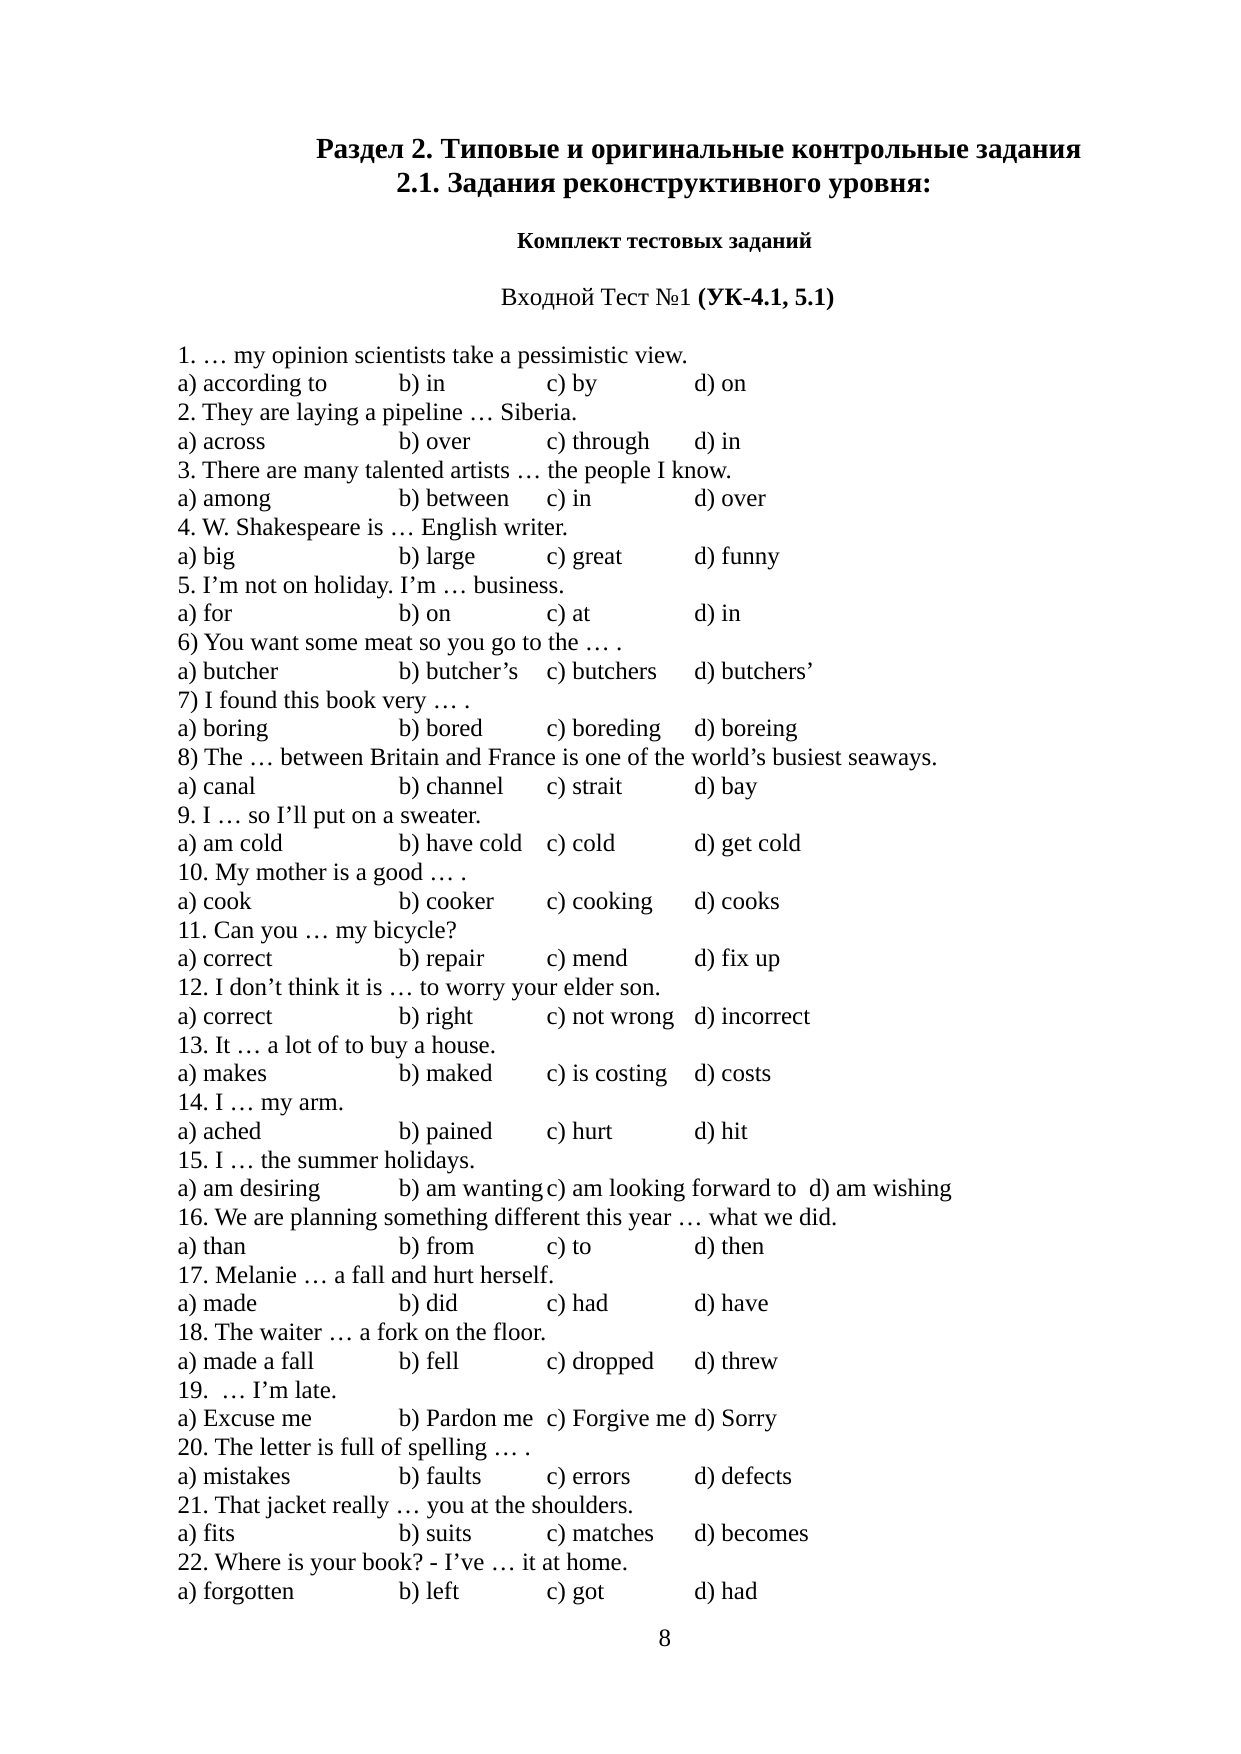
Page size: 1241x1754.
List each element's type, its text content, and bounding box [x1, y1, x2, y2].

text 15. I … the summer holidays. [177, 1145, 1152, 1173]
text 21. That jacket really … you at the shoulders. [177, 1490, 1152, 1518]
text 13. It … a lot of to buy a house. [177, 1030, 1152, 1058]
text 10. My mother is a good … . [177, 857, 1152, 886]
text a) am desiring b) am wanting c) am looking forward to d) am wishing [177, 1173, 1152, 1202]
text 4. W. Shakespeare is … English writer. [177, 512, 1152, 541]
text 3. There are many talented artists … the people I know. [177, 455, 1152, 483]
text 1. … my opinion scientists take a pessimistic view. [177, 340, 1152, 368]
text 14. I … my arm. [177, 1087, 1152, 1116]
text Комплект тестовых заданий [177, 227, 1152, 253]
text Входной Тест №1 (УК-4.1, 5.1) [177, 282, 1152, 311]
text a) ached b) pained c) hurt d) hit [177, 1116, 1152, 1145]
text 19. … I’m late. [177, 1375, 1152, 1403]
text a) correct b) right c) not wrong d) incorrect [177, 1001, 1152, 1030]
text 6) You want some meat so you go to the … . [177, 627, 1152, 656]
text 5. I’m not on holiday. I’m … business. [177, 570, 1152, 598]
text a) canal b) channel c) strait d) bay [177, 771, 1152, 800]
text a) butcher b) butcher’s c) butchers d) butchers’ [177, 656, 1152, 685]
text a) am cold b) have cold c) cold d) get cold [177, 828, 1152, 857]
text 2.1. Задания реконструктивного уровня: [177, 165, 1152, 198]
text 7) I found this book very … . [177, 685, 1152, 713]
text a) Excuse me b) Pardon me c) Forgive me d) Sorry [177, 1403, 1152, 1432]
text a) boring b) bored c) boreding d) boreing [177, 713, 1152, 742]
text a) made a fall b) fell c) dropped d) threw [177, 1346, 1152, 1375]
text a) makes b) maked c) is costing d) costs [177, 1058, 1152, 1087]
text a) among b) between c) in d) over [177, 483, 1152, 512]
text a) correct b) repair c) mend d) fix up [177, 943, 1152, 972]
text Раздел 2. Типовые и оригинальные контрольные задания [177, 131, 1152, 165]
text a) forgotten b) left c) got d) had [177, 1576, 1152, 1605]
text 20. The letter is full of spelling … . [177, 1432, 1152, 1461]
text 22. Where is your book? - I’ve … it at home. [177, 1547, 1152, 1576]
text a) than b) from c) to d) then [177, 1231, 1152, 1260]
text a) mistakes b) faults c) errors d) defects [177, 1461, 1152, 1490]
text 17. Melanie … a fall and hurt herself. [177, 1260, 1152, 1288]
text 16. We are planning something different this year … what we did. [177, 1202, 1152, 1231]
text a) cook b) cooker c) cooking d) cooks [177, 886, 1152, 915]
text 11. Can you … my bicycle? [177, 915, 1152, 943]
text a) according to b) in c) by d) on [177, 368, 1152, 397]
text 2. They are laying a pipeline … Siberia. [177, 397, 1152, 426]
text a) fits b) suits c) matches d) becomes [177, 1518, 1152, 1547]
text 9. I … so I’ll put on a sweater. [177, 800, 1152, 828]
text 18. The waiter … a fork on the floor. [177, 1317, 1152, 1346]
text a) across b) over c) through d) in [177, 426, 1152, 455]
text 12. I don’t think it is … to worry your elder son. [177, 972, 1152, 1001]
text 8) The … between Britain and France is one of the world’s busiest seaways. [177, 742, 1152, 771]
text a) made b) did c) had d) have [177, 1288, 1152, 1317]
text a) big b) large c) great d) funny [177, 541, 1152, 570]
text a) for b) on c) at d) in [177, 598, 1152, 627]
